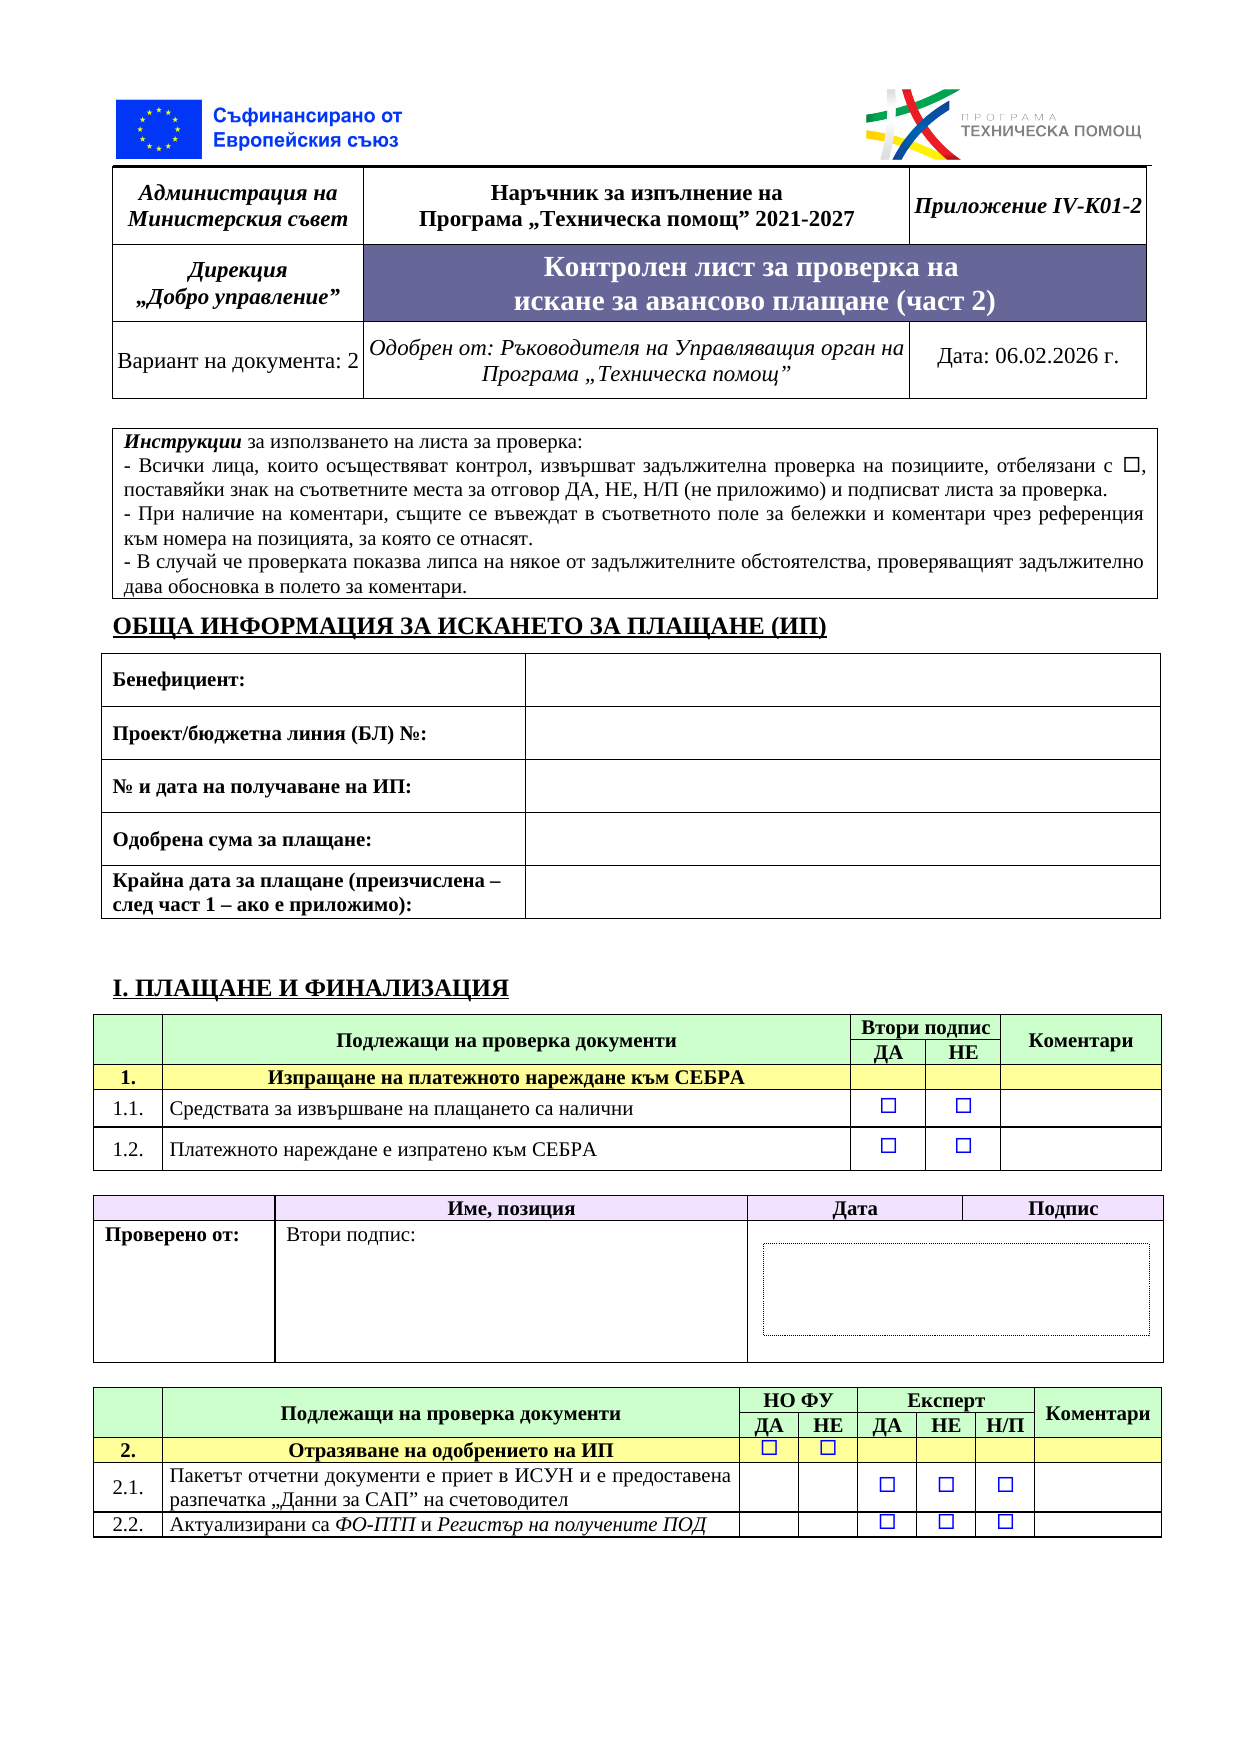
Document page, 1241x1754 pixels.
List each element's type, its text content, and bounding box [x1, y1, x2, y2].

table_header Име, позиция [276, 1196, 747, 1220]
table_header [94, 1015, 162, 1064]
table_cell 2.2. [94, 1513, 162, 1536]
table_cell ДА [740, 1413, 798, 1437]
table_header [94, 1196, 274, 1220]
table_cell [740, 1463, 798, 1511]
table_header Бенефициент: [102, 654, 525, 706]
table_cell [926, 1065, 1000, 1089]
table_cell Проект/бюджетна линия (БЛ) №: [102, 707, 525, 759]
table_header Коментари [1035, 1388, 1161, 1437]
table_cell [1001, 1065, 1161, 1089]
table_cell Пакетът отчетни документи е приет в ИСУН и е предоставена разпечатка „Данни за САП” на счетоводител [163, 1463, 739, 1511]
table_cell 2.1. [94, 1463, 162, 1511]
table_cell Проверено от: [94, 1221, 274, 1362]
table_cell Актуализирани са ФО-ПТП и Регистър на получените ПОД [163, 1513, 739, 1536]
table_header Дата [748, 1196, 962, 1220]
table_cell № и дата на получаване на ИП: [102, 760, 525, 812]
table_cell [1035, 1438, 1161, 1462]
table_cell [926, 1128, 1000, 1170]
table_cell [526, 866, 1160, 918]
table_cell Изпращане на платежното нареждане към СЕБРА [163, 1065, 850, 1089]
table_header Експерт [858, 1388, 1034, 1412]
table_header Подлежащи на проверка документи [163, 1388, 739, 1437]
table_cell [917, 1513, 975, 1536]
table_cell Крайна дата за плащане (преизчислена – след част 1 – ако е приложимо): [102, 866, 525, 918]
table_cell [799, 1463, 857, 1511]
table_cell [740, 1438, 798, 1462]
table_cell [799, 1438, 857, 1462]
table_cell [526, 760, 1160, 812]
table_cell ДА [858, 1413, 916, 1437]
table_cell [1035, 1513, 1161, 1536]
table_header Коментари [1001, 1015, 1161, 1064]
picture [861, 73, 1147, 163]
table_cell [851, 1090, 925, 1126]
table_header НО ФУ [740, 1388, 857, 1412]
picture [112, 96, 421, 163]
table_cell [1035, 1463, 1161, 1511]
text Обща информация за искането за плащане (ИП) [112, 611, 1152, 640]
table_cell [526, 707, 1160, 759]
table_header Втори подпис [851, 1015, 1000, 1039]
table_cell НЕ [926, 1040, 1000, 1064]
table_cell [858, 1438, 916, 1462]
table_cell [851, 1128, 925, 1170]
table_cell 1.1. [94, 1090, 162, 1126]
table_cell Отразяване на одобрението на ИП [163, 1438, 739, 1462]
table_cell [917, 1463, 975, 1511]
table_cell 1.2. [94, 1128, 162, 1170]
table_cell Втори подпис: [276, 1221, 747, 1362]
text I. Плащане и финализация [112, 973, 1152, 1002]
table_cell НЕ [917, 1413, 975, 1437]
table_cell 2. [94, 1438, 162, 1462]
table_cell [740, 1513, 798, 1536]
table_header Подпис [963, 1196, 1163, 1220]
table_cell 1. [94, 1065, 162, 1089]
table_cell [858, 1463, 916, 1511]
table_cell [851, 1065, 925, 1089]
table_header [94, 1388, 162, 1437]
table_cell Средствата за извършване на плащането са налични [163, 1090, 850, 1126]
table_cell [917, 1438, 975, 1462]
table_cell НЕ [799, 1413, 857, 1437]
table_cell Н/П [976, 1413, 1034, 1437]
table_cell [976, 1438, 1034, 1462]
table_cell [1001, 1128, 1161, 1170]
table_cell [526, 813, 1160, 865]
table_cell [926, 1090, 1000, 1126]
table_header [526, 654, 1160, 706]
table_cell ДА [851, 1040, 925, 1064]
table_cell [858, 1513, 916, 1536]
table_header Подлежащи на проверка документи [163, 1015, 850, 1064]
table_cell [799, 1513, 857, 1536]
table_cell [976, 1513, 1034, 1536]
table_cell [976, 1463, 1034, 1511]
table_header Инструкции за използването на листа за проверка: - Всички лица, които осъществяват контрол, извършват задължителна проверка на позициите, отбелязани с , поставяйки знак на съответните места за отговор ДА, НЕ, Н/П (не приложимо) и подписват листа за проверка. - При наличие на коментари, същите се въвеждат в съответното поле за бележки и коментари чрез референция към номера на позицията, за която се отнасят. - В случай че проверката показва липса на някое от задължителните обстоятелства, проверяващият задължително дава обосновка в полето за коментари. [113, 429, 1157, 598]
table_cell [748, 1221, 1163, 1362]
table_cell Платежното нареждане е изпратено към СЕБРА [163, 1128, 850, 1170]
table_cell Одобрена сума за плащане: [102, 813, 525, 865]
table_cell [1001, 1090, 1161, 1126]
